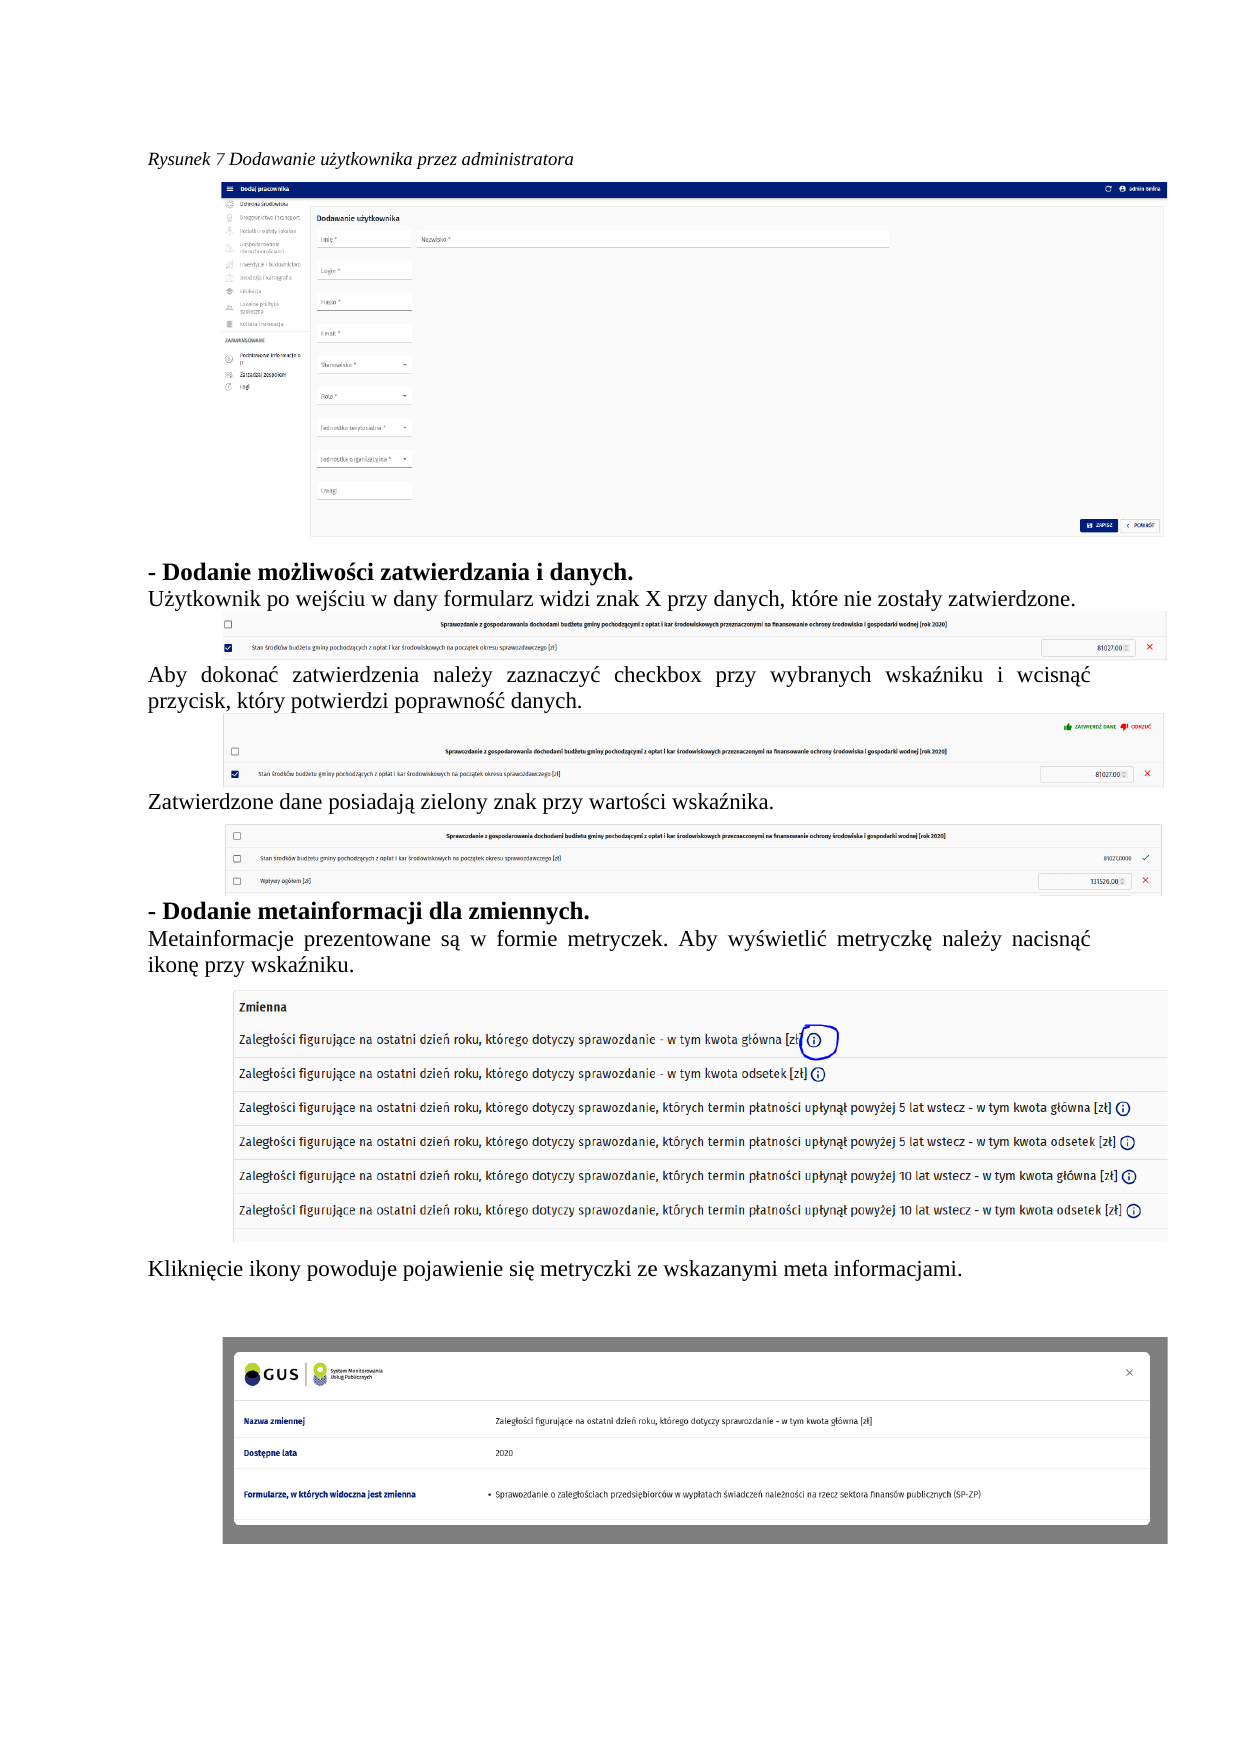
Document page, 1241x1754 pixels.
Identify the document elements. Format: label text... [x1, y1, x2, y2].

picture [221, 182, 1168, 543]
picture [222, 713, 1168, 788]
text - Dodanie metainformacji dla zmiennych. [148, 896, 1093, 925]
text Rysunek 7 Dodawanie użytkownika przez administratora [148, 148, 1093, 171]
picture [222, 977, 1168, 1242]
text Użytkownik po wejściu w dany formularz widzi znak X przy danych, które nie zostały zatwierdzone. [148, 586, 1093, 612]
picture [222, 814, 1168, 896]
text Aby dokonać zatwierdzenia należy zaznaczyć checkbox przy wybranych wskaźniku i wcisnąć przycisk, który potwierdzi poprawność danych. [148, 661, 1093, 713]
text Zatwierdzone dane posiadają zielony znak przy wartości wskaźnika. [148, 788, 1093, 814]
text Kliknięcie ikony powoduje pojawienie się metryczki ze wskazanymi meta informacjami. [148, 1255, 1093, 1281]
picture [222, 1337, 1168, 1544]
text - Dodanie możliwości zatwierdzania i danych. [148, 557, 1093, 586]
picture [222, 611, 1168, 661]
text Metainformacje prezentowane są w formie metryczek. Aby wyświetlić metryczkę należy nacisnąć ikonę przy wskaźniku. [148, 925, 1093, 977]
